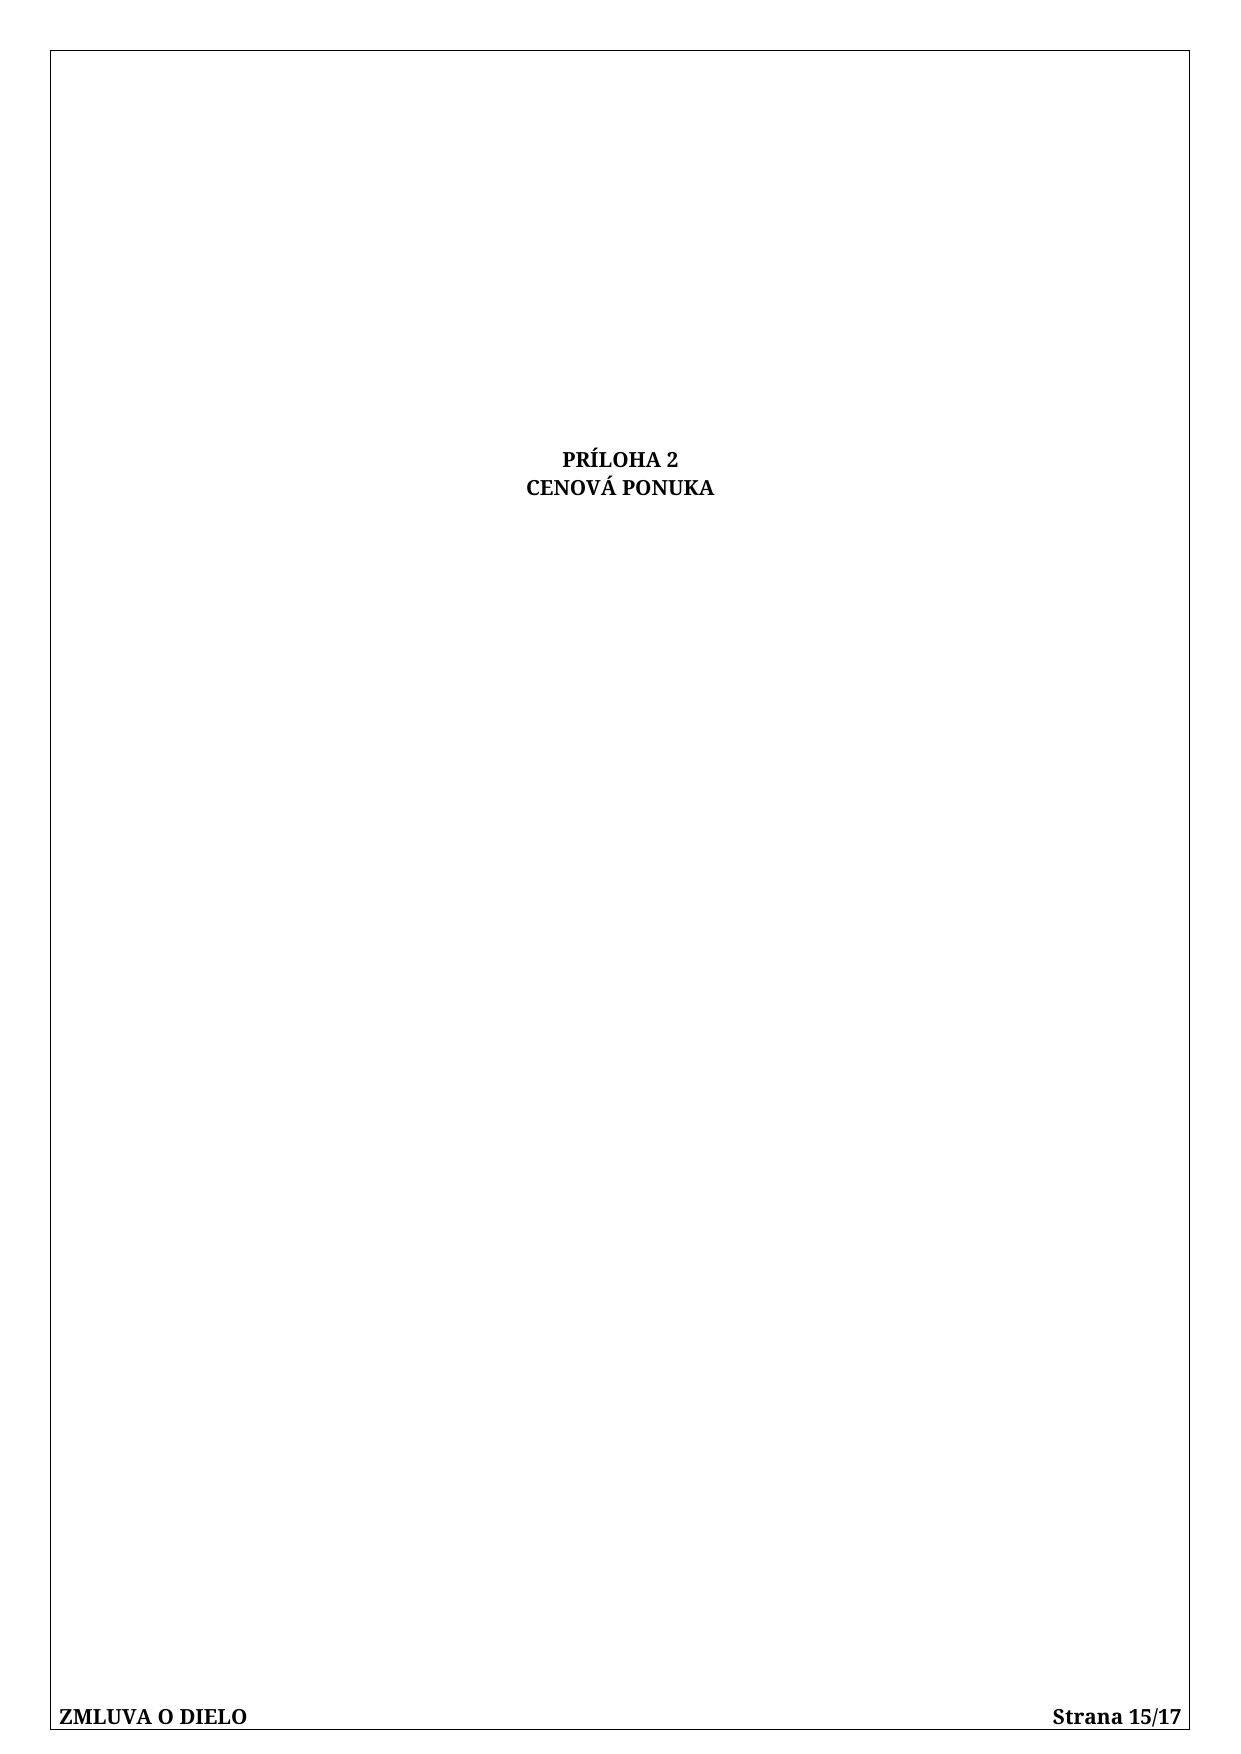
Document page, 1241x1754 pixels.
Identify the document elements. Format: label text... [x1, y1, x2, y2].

text PRÍLOHA 2 [118, 445, 1122, 473]
text CENOVÁ PONUKA [118, 473, 1122, 502]
